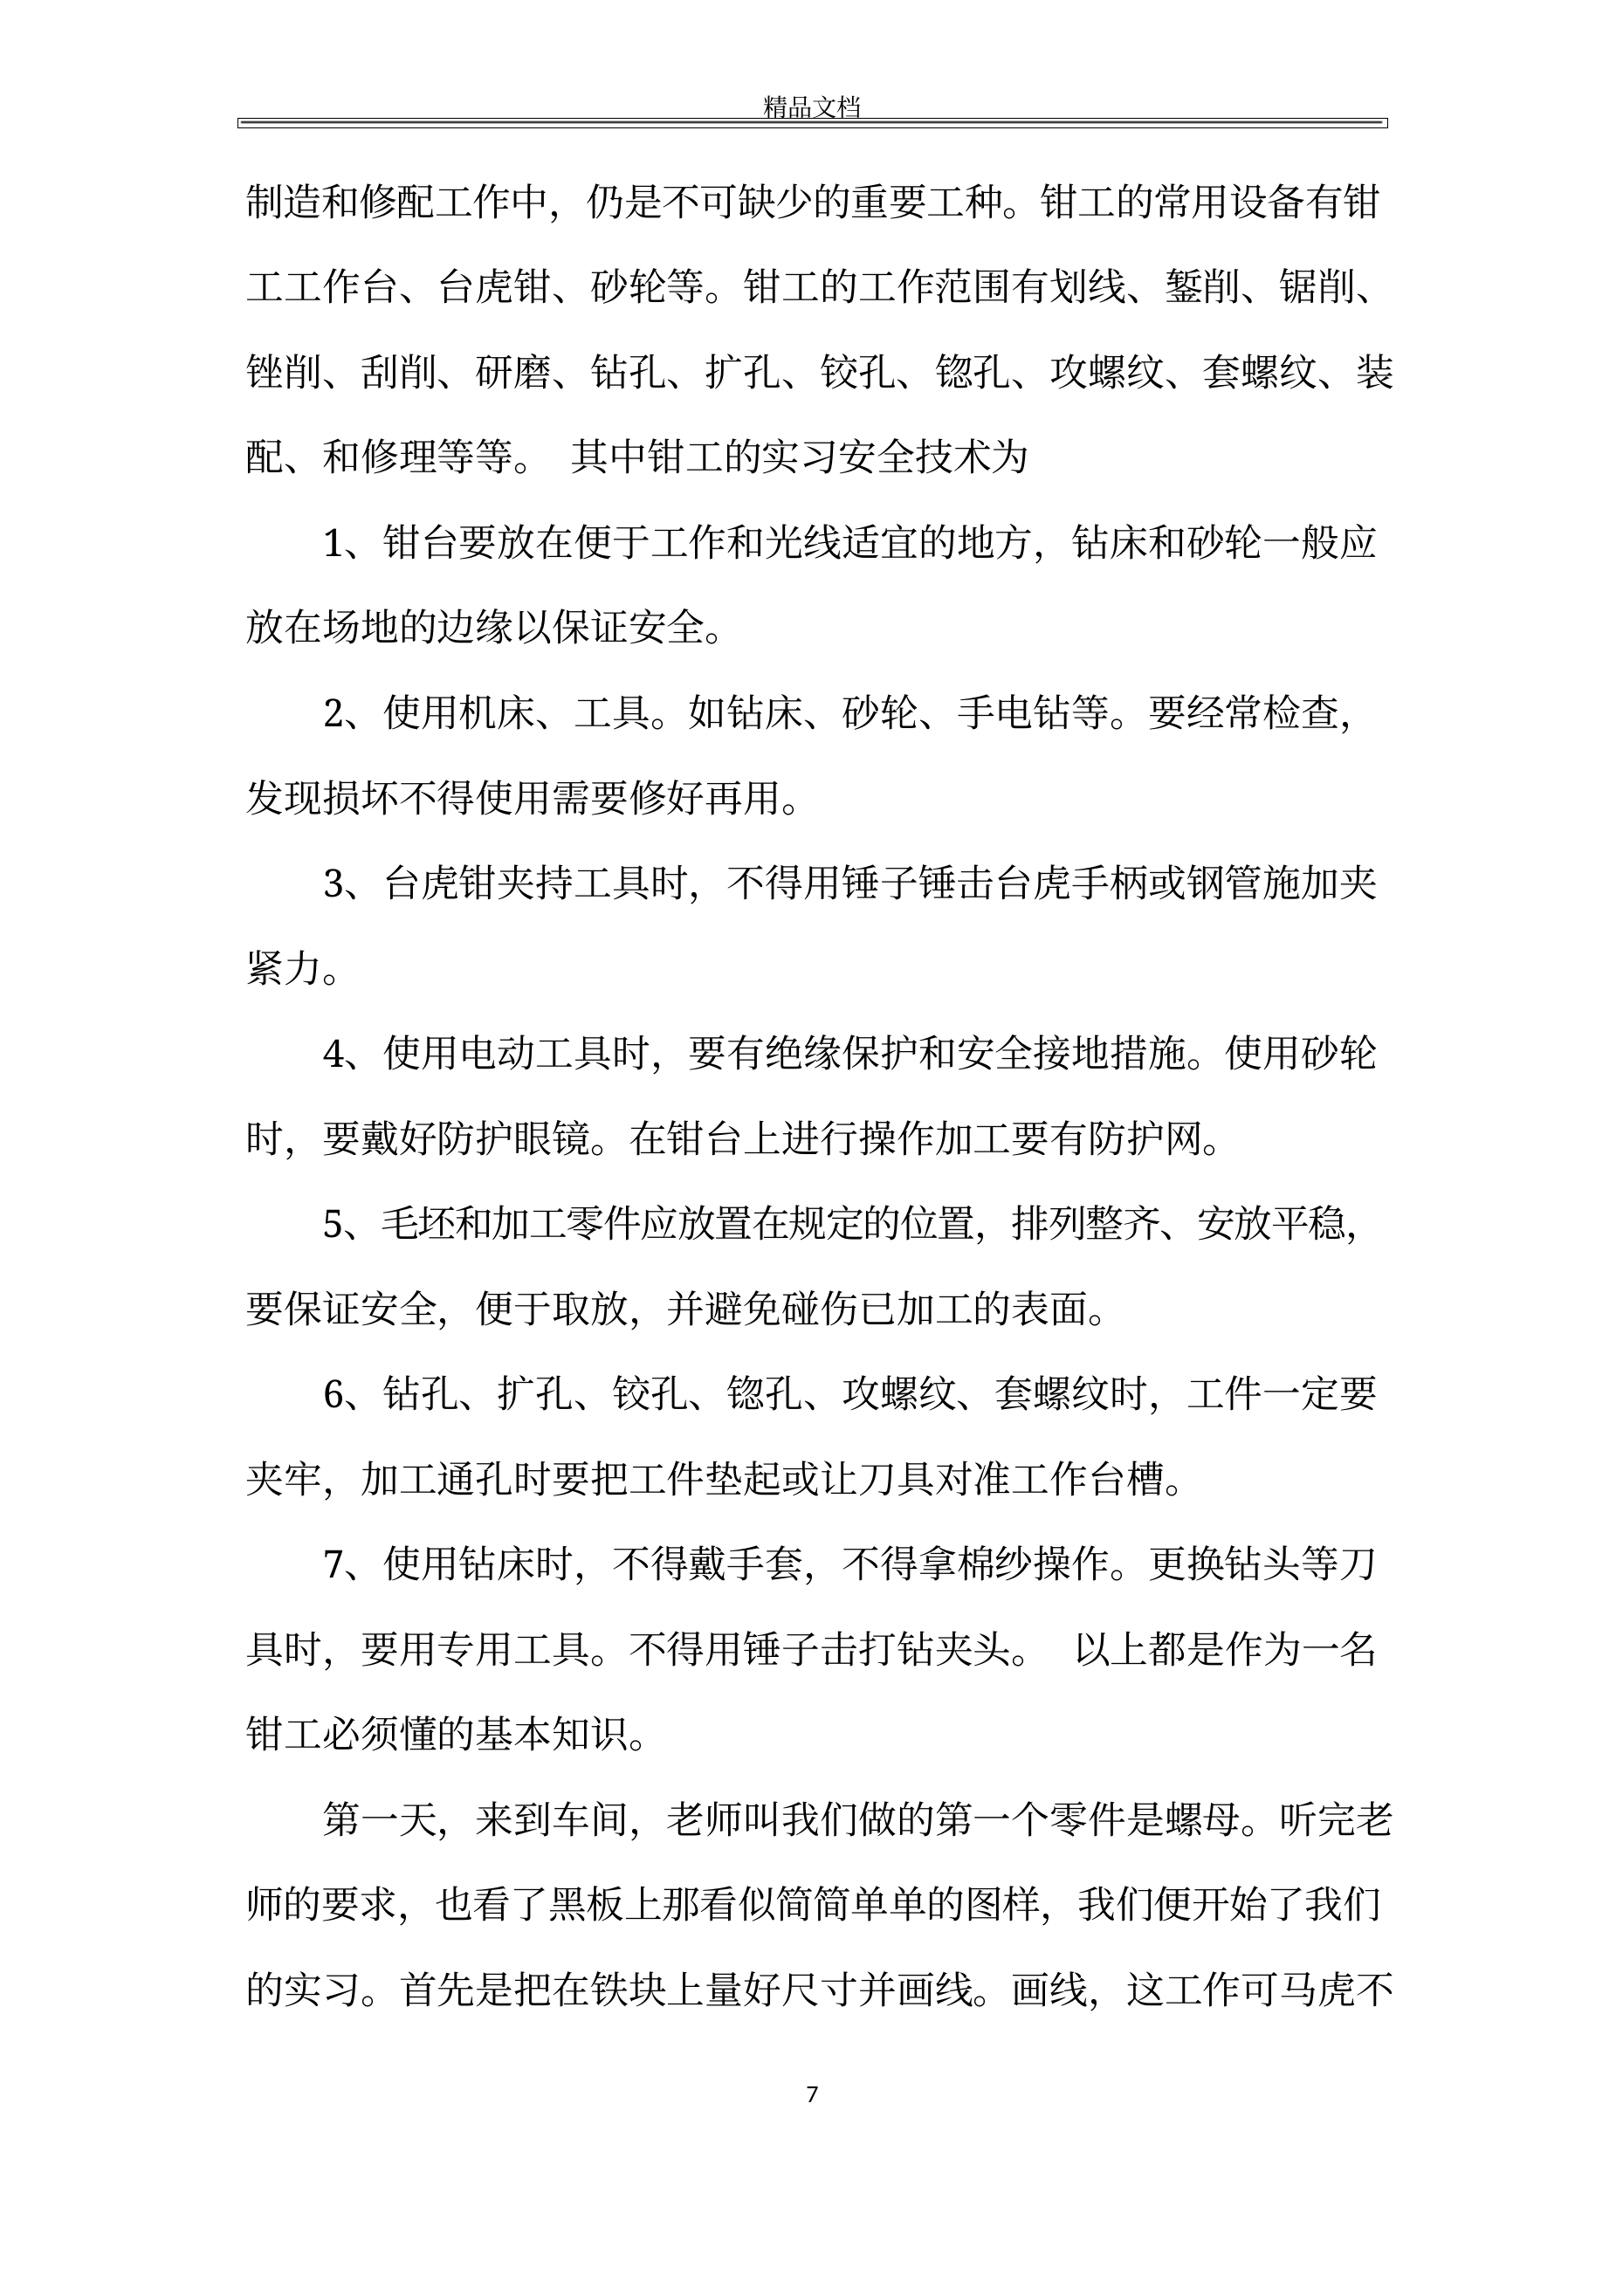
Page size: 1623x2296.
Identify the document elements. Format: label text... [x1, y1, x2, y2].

text 制造和修配工作中，仍是不可缺少的重要工种。钳工的常用设备有钳 [245, 185, 1567, 223]
text 1、钳台要放在便于工作和光线适宜的地方，钻床和砂轮一般应 [322, 526, 1545, 564]
text 4、使用电动工具时，要有绝缘保护和安全接地措施。使用砂轮 [322, 1036, 1549, 1075]
text 锉削、刮削、研磨、钻孔、扩孔、铰孔、锪孔、攻螺纹、套螺纹、装 [245, 355, 1567, 394]
text 精品文档 [763, 97, 898, 121]
text 夹牢，加工通孔时要把工件垫起或让刀具对准工作台槽。 [245, 1462, 1549, 1501]
text 6、钻孔、扩孔、铰孔、锪孔、攻螺纹、套螺纹时，工件一定要 [322, 1377, 1549, 1415]
text 发现损坏不得使用需要修好再用。 [245, 781, 1545, 820]
text 要保证安全，便于取放，并避免碰伤已加工的表面。 [245, 1292, 1549, 1330]
text 5、毛坯和加工零件应放置在规定的位置，排列整齐、安放平稳， [322, 1206, 1549, 1245]
text 紧力。 [245, 952, 1545, 990]
text 钳工必须懂的基本知识。 [245, 1717, 1549, 1756]
text 具时，要用专用工具。不得用锤子击打钻夹头。 以上都是作为一名 [245, 1633, 1549, 1671]
text 3、台虎钳夹持工具时，不得用锤子锤击台虎手柄或钢管施加夹 [322, 866, 1545, 904]
text 第一天，来到车间，老师叫我们做的第一个零件是螺母。听完老 [322, 1803, 1567, 1841]
text 工工作台、台虎钳、砂轮等。钳工的工作范围有划线、錾削、锯削、 [245, 271, 1567, 309]
text 放在场地的边缘以保证安全。 [245, 611, 1545, 650]
text 师的要求，也看了黑板上那看似简简单单的图样，我们便开始了我们 [245, 1888, 1567, 1926]
text 7、使用钻床时，不得戴手套，不得拿棉纱操作。更换钻头等刀 [322, 1547, 1549, 1585]
picture [238, 119, 1387, 127]
text 配、和修理等等。 其中钳工的实习安全技术为 [245, 441, 1567, 479]
text 时，要戴好防护眼镜。在钳台上进行操作加工要有防护网。 [245, 1122, 1549, 1160]
text 2、使用机床、工具。如钻床、砂轮、手电钻等。要经常检查， [322, 696, 1545, 734]
text 的实习。首先是把在铁块上量好尺寸并画线。画线，这工作可马虎不 [245, 1973, 1567, 2011]
text 7 [806, 2082, 855, 2107]
